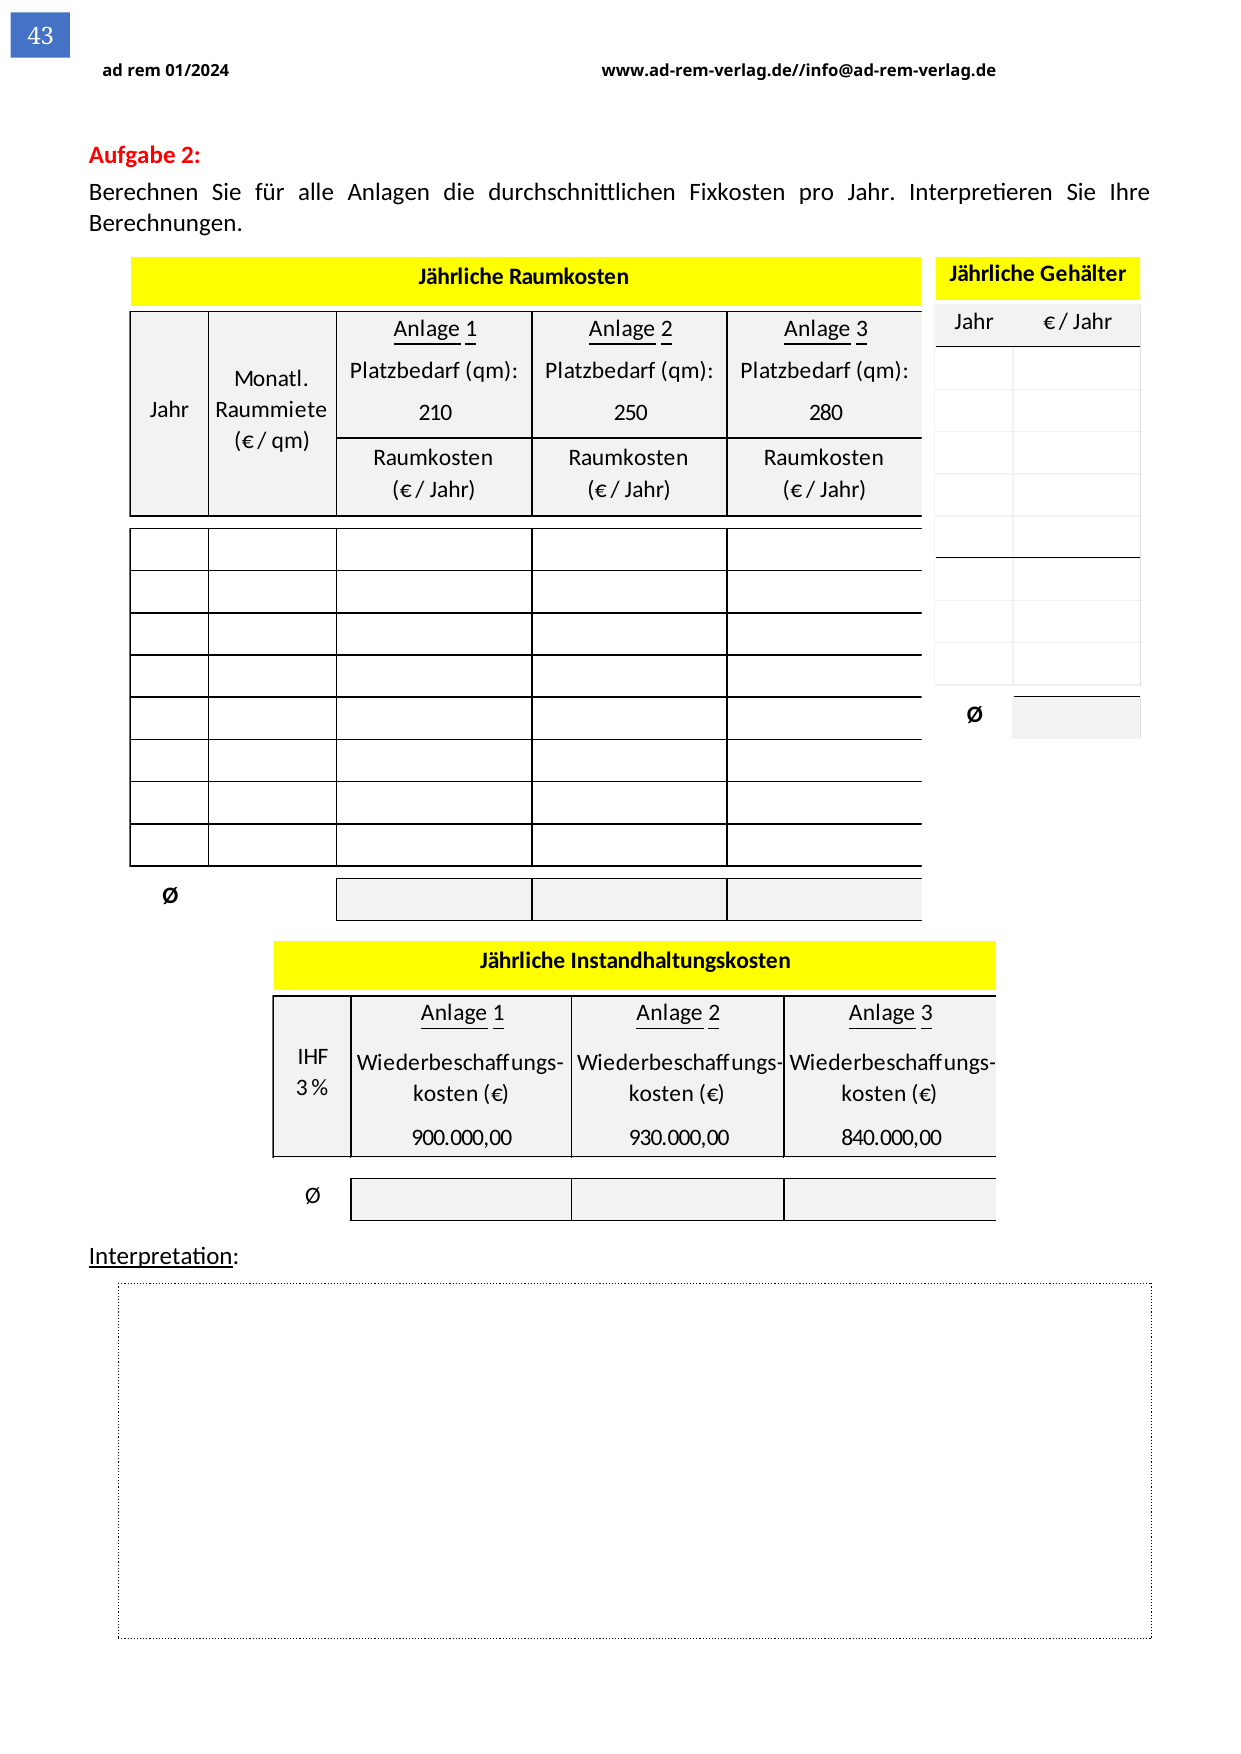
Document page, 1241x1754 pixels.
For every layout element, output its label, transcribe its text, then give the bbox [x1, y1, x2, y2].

table_cell [89, 934, 1152, 1234]
text Aufgabe 2: [89, 139, 1152, 170]
table_header [89, 250, 923, 934]
table_header [923, 250, 1152, 934]
text Berechnen Sie für alle Anlagen die durchschnittlichen Fixkosten pro Jahr. Interpretieren Sie Ihre Berechnungen. [89, 176, 1152, 237]
table_header [119, 1283, 1151, 1638]
text Interpretation: [89, 1240, 1152, 1271]
